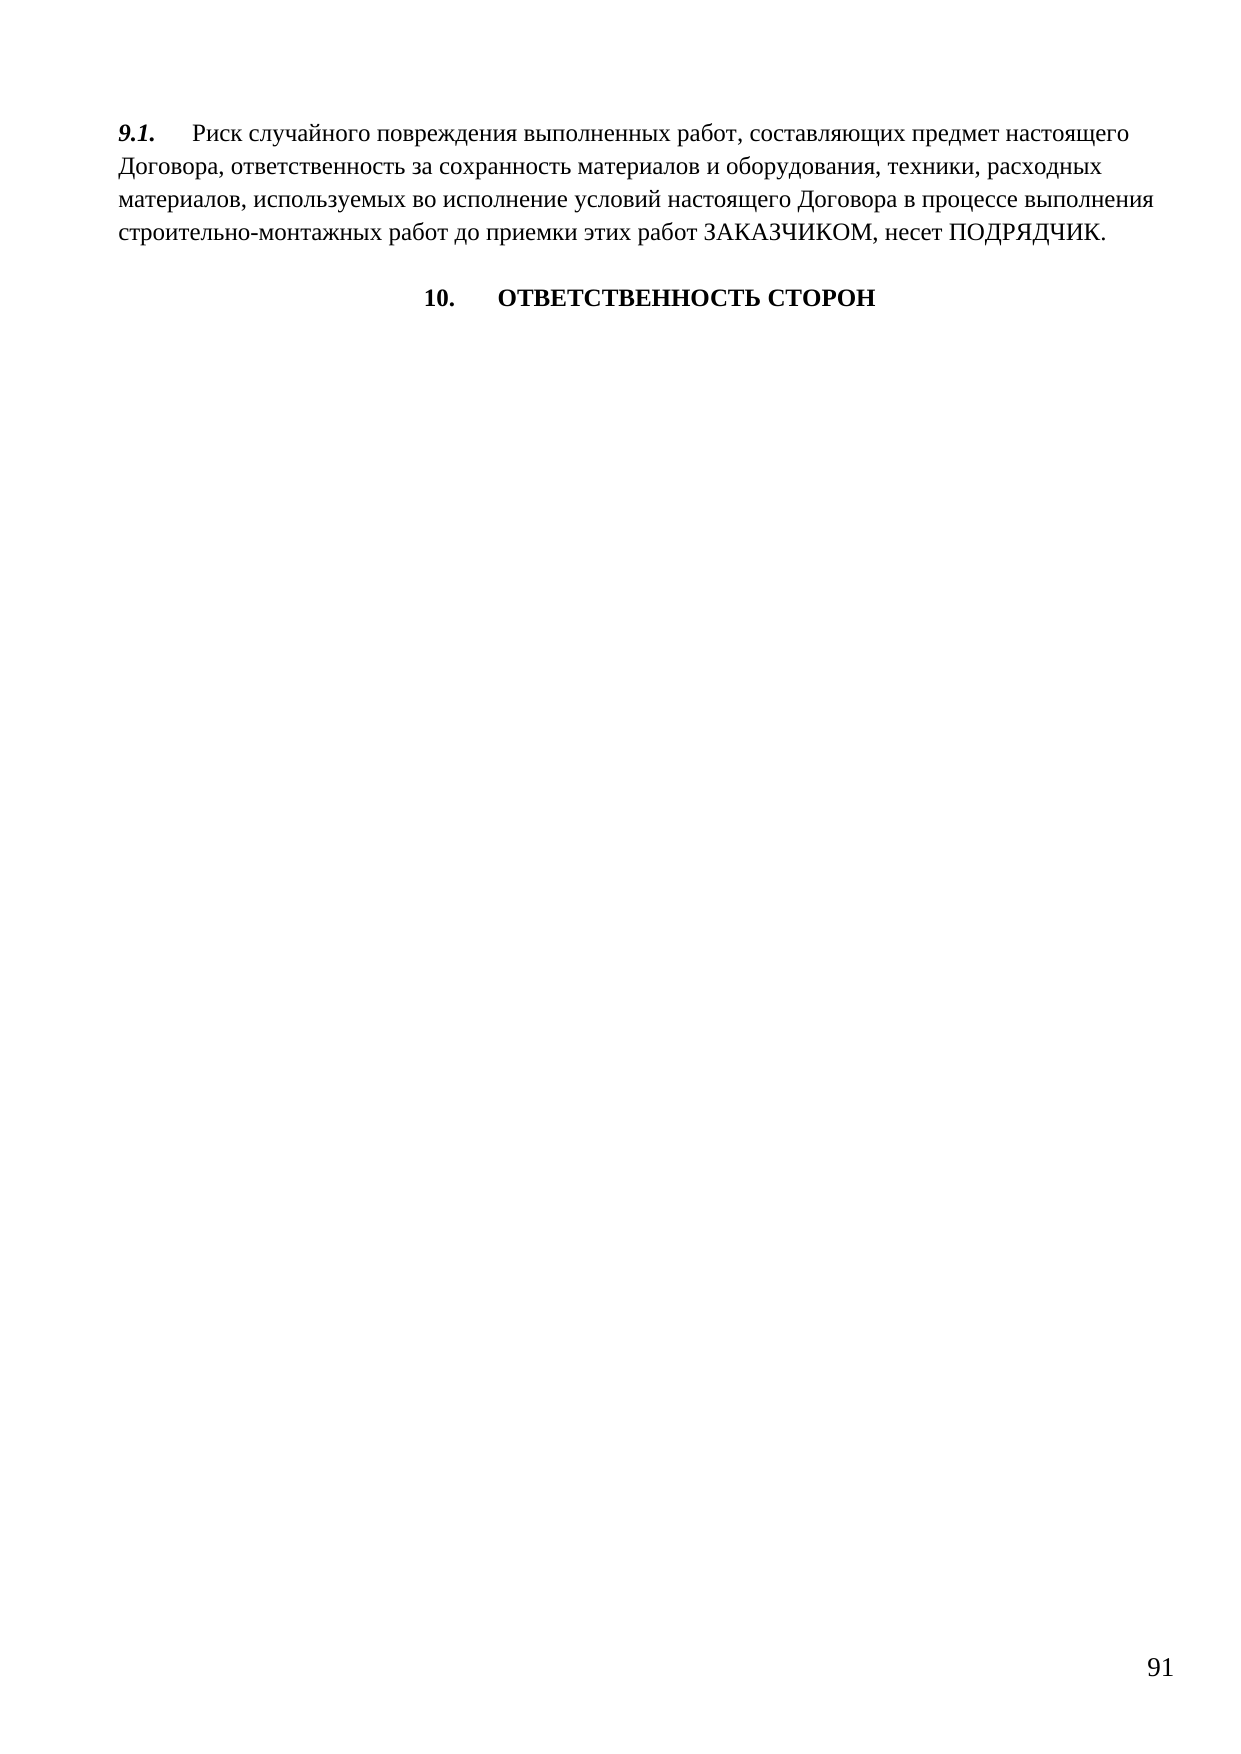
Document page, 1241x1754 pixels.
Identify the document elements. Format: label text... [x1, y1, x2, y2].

list ОТВЕТСТВЕННОСТЬ СТОРОН [118, 283, 1181, 312]
list Риск случайного повреждения выполненных работ, составляющих предмет настоящего Договора, ответственность за сохранность материалов и оборудования, техники, расходных материалов, используемых во исполнение условий настоящего Договора в процессе выполнения строительно-монтажных работ до приемки этих работ ЗАКАЗЧИКОМ, несет ПОДРЯДЧИК. [118, 118, 1181, 246]
